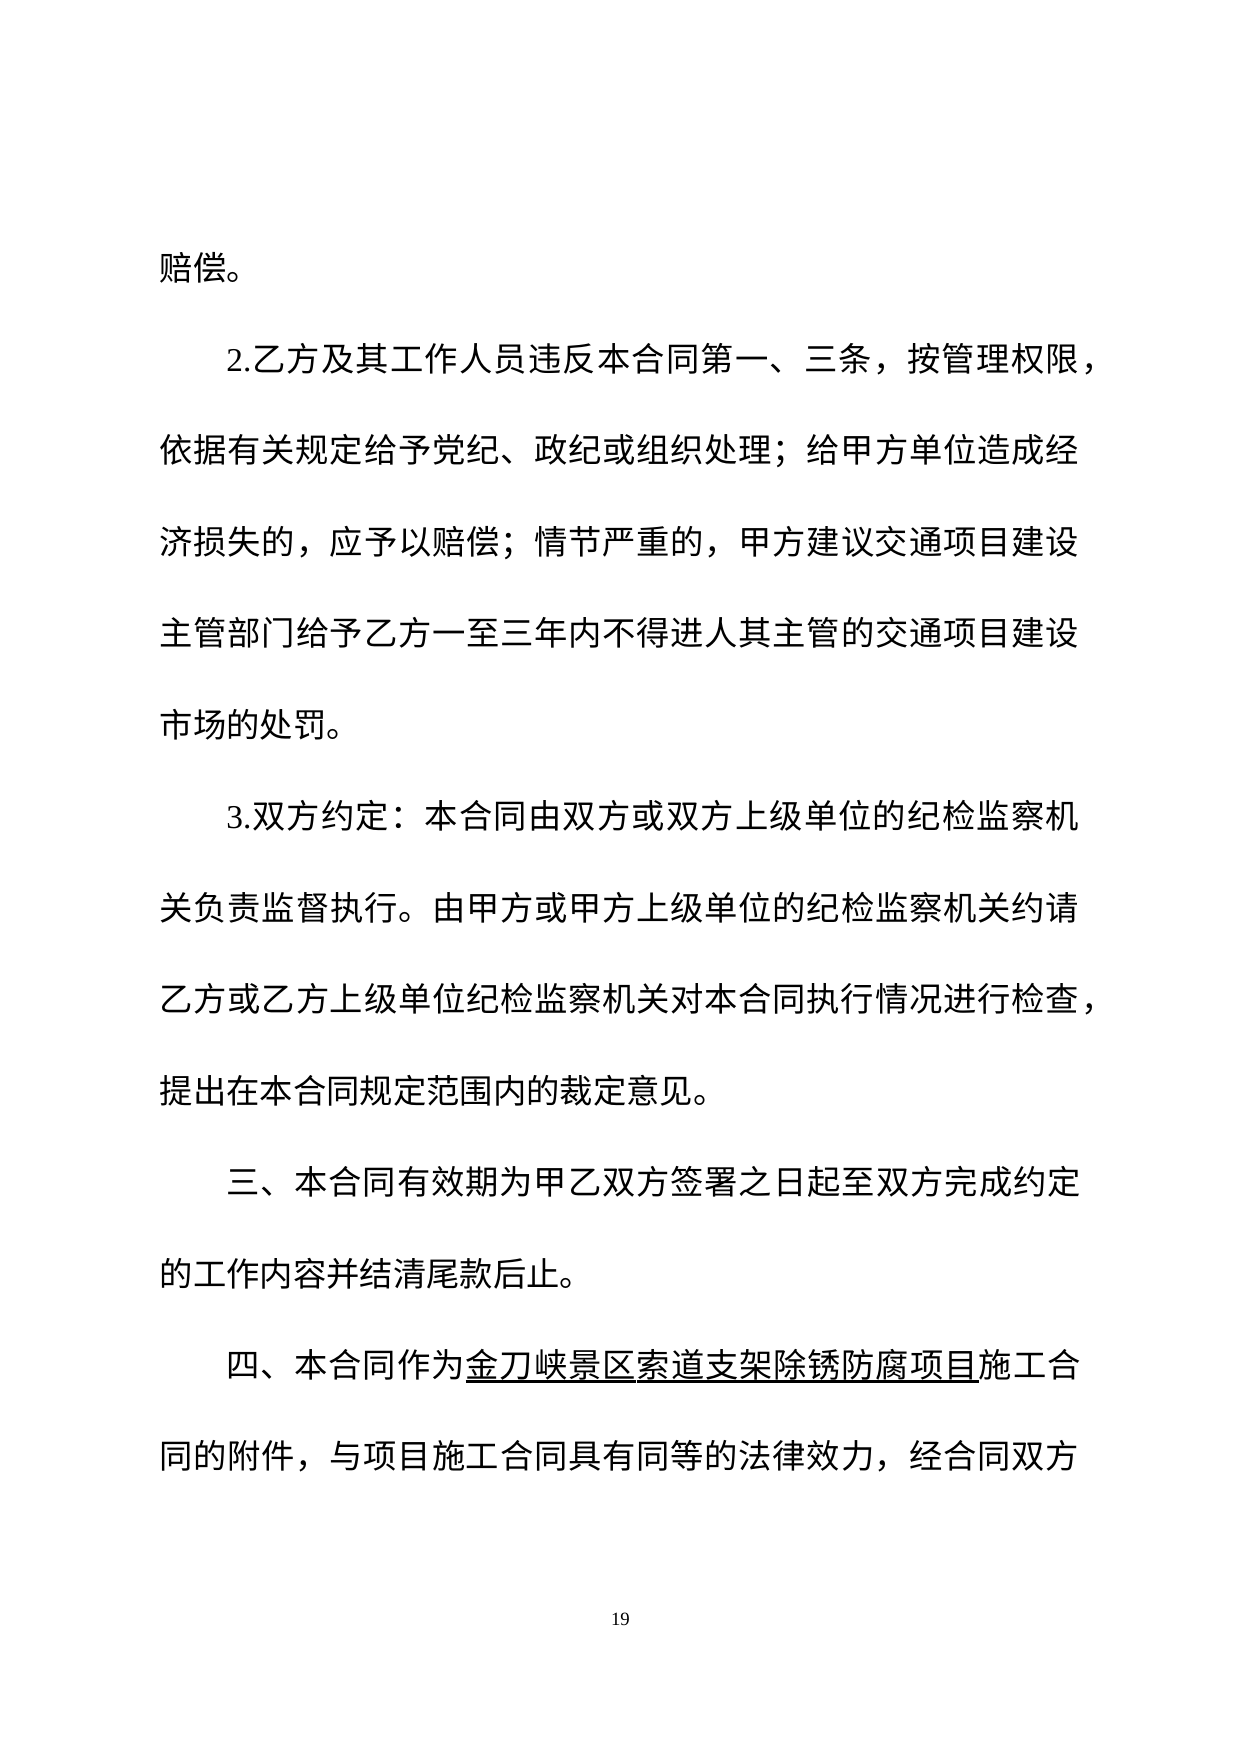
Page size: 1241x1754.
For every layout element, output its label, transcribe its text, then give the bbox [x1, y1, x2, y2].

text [159, 1317, 1081, 1500]
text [159, 220, 1081, 311]
text 三、本合同有效期为甲乙双方签署之日起至双方完成约定的工作内容并结清尾款后止。 [159, 1134, 1081, 1317]
text 2.乙方及其工作人员违反本合同第一、三条，按管理权限，依据有关规定给予党纪、政纪或组织处理；给甲方单位造成经济损失的，应予以赔偿；情节严重的，甲方建议交通项目建设主管部门给予乙方一至三年内不得进人其主管的交通项目建设市场的处罚。 [159, 311, 1081, 768]
text 3.双方约定：本合同由双方或双方上级单位的纪检监察机关负责监督执行。由甲方或甲方上级单位的纪检监察机关约请乙方或乙方上级单位纪检监察机关对本合同执行情况进行检查，提出在本合同规定范围内的裁定意见。 [159, 768, 1081, 1134]
